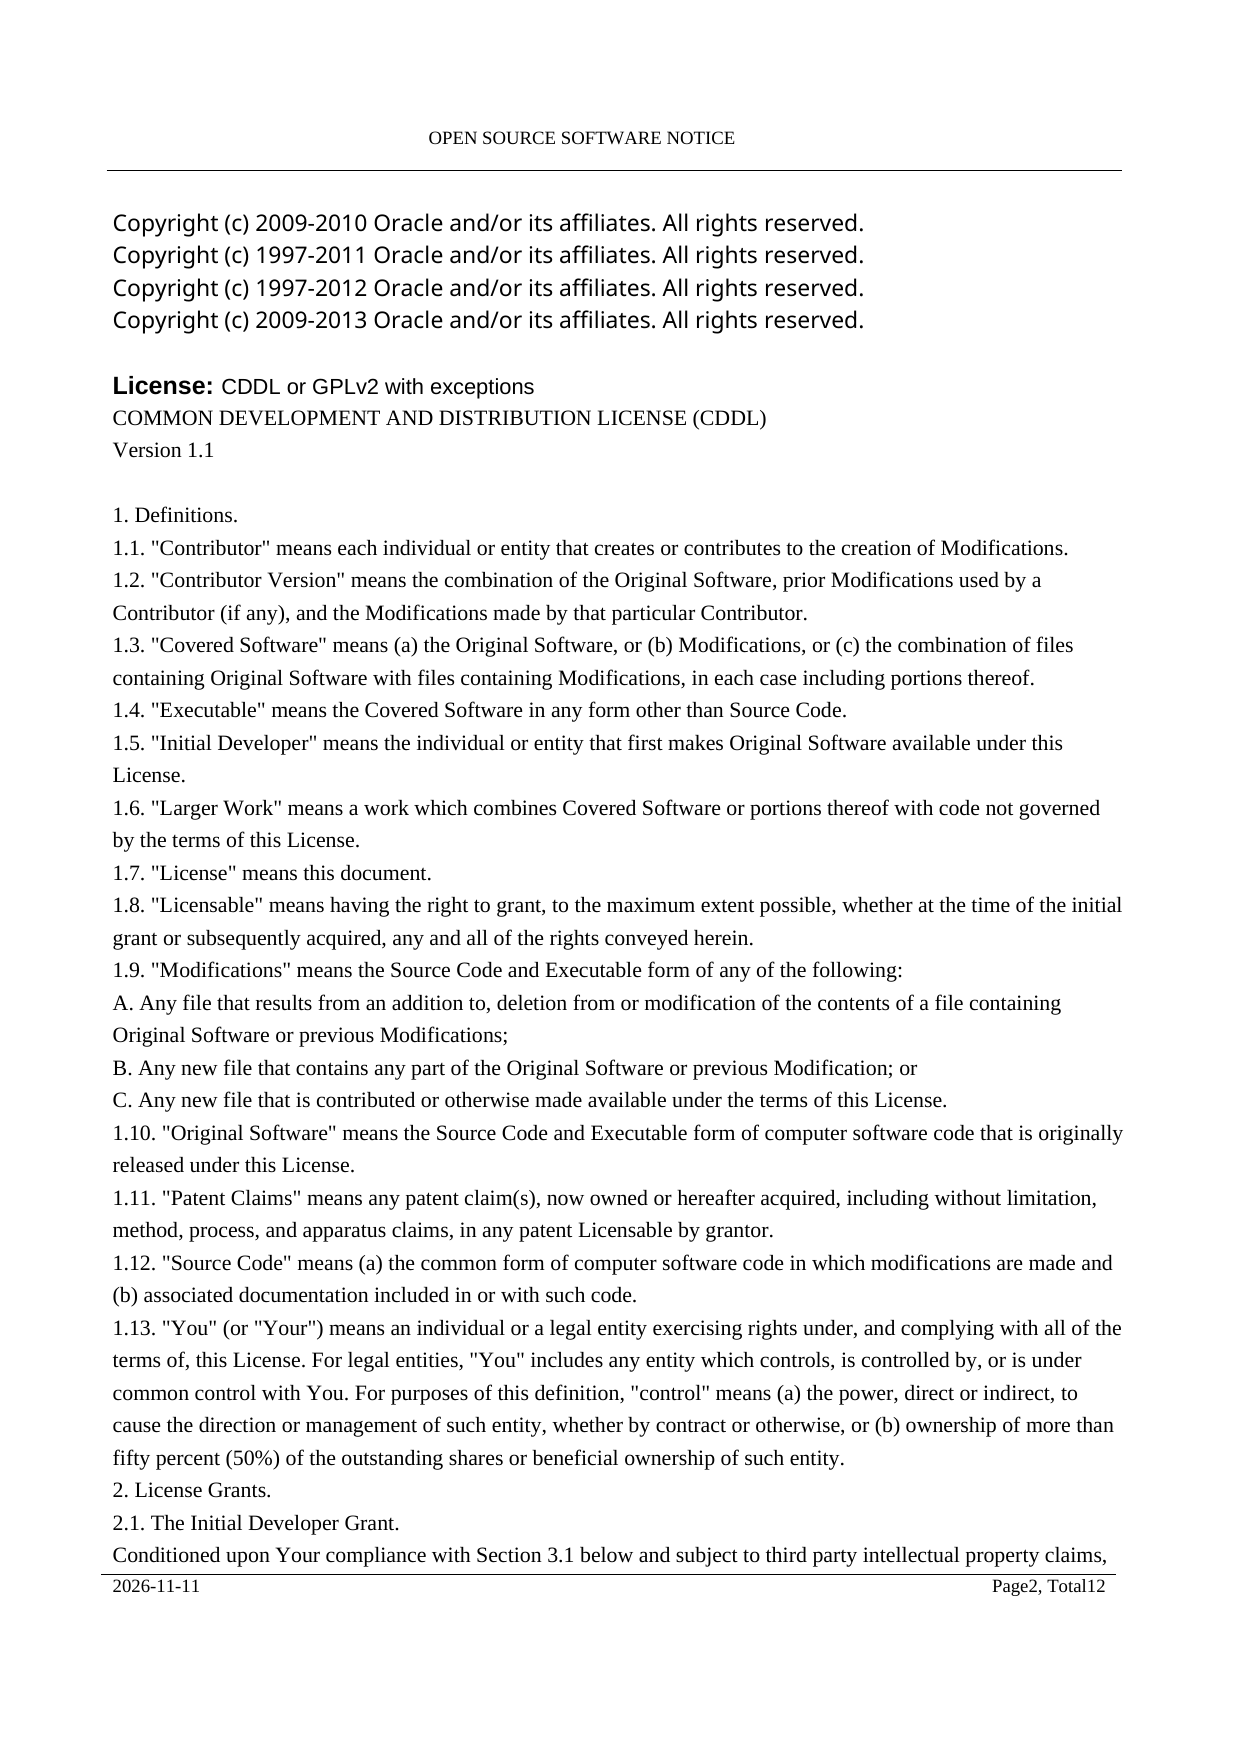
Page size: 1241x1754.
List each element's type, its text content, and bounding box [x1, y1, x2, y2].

text 1.10. "Original Software" means the Source Code and Executable form of computer software code that is originally released under this License. [112, 1116, 1128, 1181]
text 1.11. "Patent Claims" means any patent claim(s), now owned or hereafter acquired, including without limitation, method, process, and apparatus claims, in any patent Licensable by grantor. [112, 1181, 1128, 1246]
text B. Any new file that contains any part of the Original Software or previous Modification; or [112, 1051, 1128, 1084]
text 1.6. "Larger Work" means a work which combines Covered Software or portions thereof with code not governed by the terms of this License. [112, 791, 1128, 856]
text A. Any file that results from an addition to, deletion from or modification of the contents of a file containing Original Software or previous Modifications; [112, 986, 1128, 1051]
text 1. Definitions. [112, 499, 1128, 531]
text 1.7. "License" means this document. [112, 856, 1128, 889]
text 1.5. "Initial Developer" means the individual or entity that first makes Original Software available under this License. [112, 726, 1128, 791]
text 2. License Grants. [112, 1474, 1128, 1506]
text License: CDDL or GPLv2 with exceptions [112, 369, 1128, 401]
text 1.1. "Contributor" means each individual or entity that creates or contributes to the creation of Modifications. [112, 531, 1128, 564]
text 1.13. "You" (or "Your") means an individual or a legal entity exercising rights under, and complying with all of the terms of, this License. For legal entities, "You" includes any entity which controls, is controlled by, or is under common control with You. For purposes of this definition, "control" means (a) the power, direct or indirect, to cause the direction or management of such entity, whether by contract or otherwise, or (b) ownership of more than fifty percent (50%) of the outstanding shares or beneficial ownership of such entity. [112, 1311, 1128, 1474]
text 1.8. "Licensable" means having the right to grant, to the maximum extent possible, whether at the time of the initial grant or subsequently acquired, any and all of the rights conveyed herein. [112, 889, 1128, 954]
text 1.12. "Source Code" means (a) the common form of computer software code in which modifications are made and (b) associated documentation included in or with such code. [112, 1246, 1128, 1311]
text C. Any new file that is contributed or otherwise made available under the terms of this License. [112, 1084, 1128, 1116]
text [112, 206, 1128, 369]
text 1.3. "Covered Software" means (a) the Original Software, or (b) Modifications, or (c) the combination of files containing Original Software with files containing Modifications, in each case including portions thereof. [112, 629, 1128, 694]
text COMMON DEVELOPMENT AND DISTRIBUTION LICENSE (CDDL) [112, 401, 1128, 434]
text Version 1.1 [112, 434, 1128, 466]
text 1.2. "Contributor Version" means the combination of the Original Software, prior Modifications used by a Contributor (if any), and the Modifications made by that particular Contributor. [112, 564, 1128, 629]
text 1.9. "Modifications" means the Source Code and Executable form of any of the following: [112, 954, 1128, 986]
text 2.1. The Initial Developer Grant. [112, 1506, 1128, 1539]
text 1.4. "Executable" means the Covered Software in any form other than Source Code. [112, 694, 1128, 726]
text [112, 1539, 1128, 1571]
